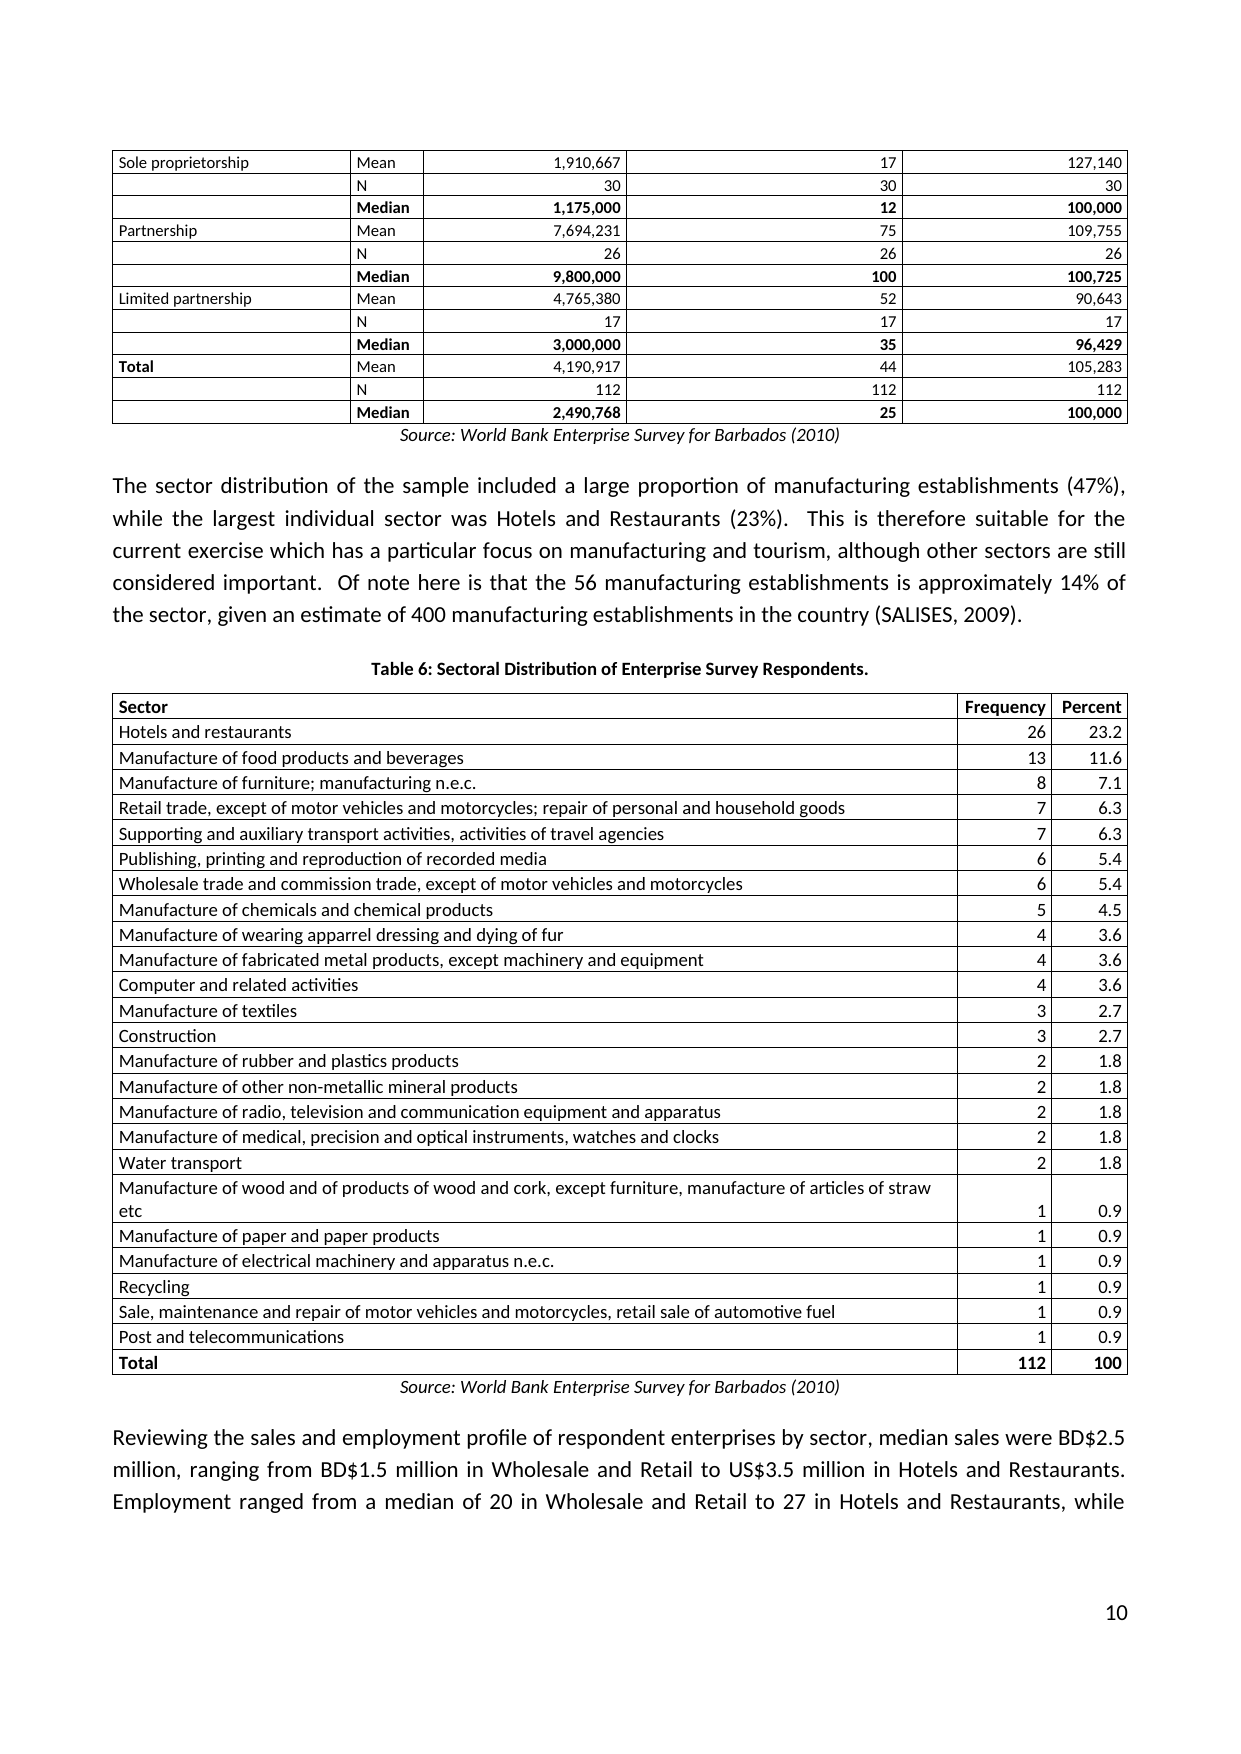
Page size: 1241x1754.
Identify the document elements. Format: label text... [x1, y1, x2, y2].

table_cell 1 [958, 1175, 1051, 1222]
table_cell 3.6 [1052, 922, 1127, 946]
table_cell 26 [424, 242, 626, 263]
table_cell Median [351, 196, 423, 218]
table_cell 100 [1052, 1350, 1127, 1374]
table_cell 52 [627, 287, 902, 309]
table_cell Manufacture of furniture; manufacturing n.e.c. [113, 770, 957, 794]
table_cell Manufacture of fabricated metal products, except machinery and equipment [113, 947, 957, 971]
table_cell Recycling [113, 1274, 957, 1298]
table_cell 100 [627, 265, 902, 286]
table_cell 7.1 [1052, 770, 1127, 794]
table_cell 0.9 [1052, 1175, 1127, 1222]
table_cell Manufacture of electrical machinery and apparatus n.e.c. [113, 1248, 957, 1273]
table_cell 9,800,000 [424, 265, 626, 286]
table_cell Manufacture of other non-metallic mineral products [113, 1074, 957, 1098]
table_cell Manufacture of food products and beverages [113, 745, 957, 769]
table_cell 1.8 [1052, 1150, 1127, 1174]
table_cell 17 [627, 151, 902, 173]
table_cell [113, 174, 350, 195]
table_cell 11.6 [1052, 745, 1127, 769]
table_cell 25 [627, 401, 902, 422]
table_cell 26 [903, 242, 1127, 263]
table_cell N [351, 378, 423, 400]
table_cell Median [351, 401, 423, 422]
table_cell 109,755 [903, 219, 1127, 241]
table_cell Manufacture of rubber and plastics products [113, 1048, 957, 1072]
table_cell 105,283 [903, 355, 1127, 377]
table_cell 6 [958, 846, 1051, 870]
table_cell Manufacture of wood and of products of wood and cork, except furniture, manufacture of articles of straw etc [113, 1175, 957, 1222]
table_cell 23.2 [1052, 719, 1127, 743]
table_cell Manufacture of wearing apparrel dressing and dying of fur [113, 922, 957, 946]
table_cell Water transport [113, 1150, 957, 1174]
table_cell Hotels and restaurants [113, 719, 957, 743]
table_cell 0.9 [1052, 1274, 1127, 1298]
table_cell 4.5 [1052, 896, 1127, 921]
table_cell Manufacture of paper and paper products [113, 1223, 957, 1247]
table_cell 1 [958, 1324, 1051, 1348]
table_cell 17 [424, 310, 626, 332]
table_cell 8 [958, 770, 1051, 794]
table_cell 5.4 [1052, 871, 1127, 895]
table_cell 26 [958, 719, 1051, 743]
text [112, 1423, 1128, 1515]
table_cell 1 [958, 1223, 1051, 1247]
table_cell 6.3 [1052, 795, 1127, 819]
table_cell 100,000 [903, 401, 1127, 422]
table_cell 1.8 [1052, 1074, 1127, 1098]
table_cell Total [113, 355, 350, 377]
table_cell 112 [627, 378, 902, 400]
table_cell 13 [958, 745, 1051, 769]
table_cell Partnership [113, 219, 350, 241]
table_header Percent [1052, 694, 1127, 718]
table_cell 5.4 [1052, 846, 1127, 870]
table_cell 26 [627, 242, 902, 263]
table_cell 7 [958, 795, 1051, 819]
table_cell 4,190,917 [424, 355, 626, 377]
table_cell Wholesale trade and commission trade, except of motor vehicles and motorcycles [113, 871, 957, 895]
table_cell 17 [903, 310, 1127, 332]
table_cell [113, 333, 350, 354]
table_cell 6 [958, 871, 1051, 895]
table_cell Mean [351, 287, 423, 309]
table_cell 30 [903, 174, 1127, 195]
table_cell Mean [351, 219, 423, 241]
table_cell Limited partnership [113, 287, 350, 309]
table_cell [113, 265, 350, 286]
table_cell 2 [958, 1150, 1051, 1174]
table_cell Manufacture of radio, television and communication equipment and apparatus [113, 1099, 957, 1123]
table_cell 4 [958, 922, 1051, 946]
table_cell 1.8 [1052, 1048, 1127, 1072]
table_cell 127,140 [903, 151, 1127, 173]
table_cell Sole proprietorship [113, 151, 350, 173]
text Source: World Bank Enterprise Survey for Barbados (2010) [112, 424, 1128, 446]
table_cell 2,490,768 [424, 401, 626, 422]
table_cell 35 [627, 333, 902, 354]
table_cell 3 [958, 1023, 1051, 1047]
table_cell 2 [958, 1099, 1051, 1123]
table_cell Manufacture of medical, precision and optical instruments, watches and clocks [113, 1124, 957, 1148]
table_cell Mean [351, 355, 423, 377]
table_cell 17 [627, 310, 902, 332]
table_cell 7 [958, 820, 1051, 845]
table_cell 30 [424, 174, 626, 195]
table_cell 3,000,000 [424, 333, 626, 354]
table_cell N [351, 174, 423, 195]
table_cell 4,765,380 [424, 287, 626, 309]
table_cell 2 [958, 1048, 1051, 1072]
table_cell 2.7 [1052, 998, 1127, 1022]
table_cell N [351, 310, 423, 332]
table_cell 1 [958, 1248, 1051, 1273]
table_cell 3.6 [1052, 972, 1127, 997]
table_cell N [351, 242, 423, 263]
table_cell Total [113, 1350, 957, 1374]
table_cell Mean [351, 151, 423, 173]
table_header Sector [113, 694, 957, 718]
table_cell 3.6 [1052, 947, 1127, 971]
table_cell 1,175,000 [424, 196, 626, 218]
table_cell 4 [958, 972, 1051, 997]
table_cell Retail trade, except of motor vehicles and motorcycles; repair of personal and household goods [113, 795, 957, 819]
table_cell [113, 310, 350, 332]
table_cell Publishing, printing and reproduction of recorded media [113, 846, 957, 870]
table_cell Computer and related activities [113, 972, 957, 997]
table_cell Post and telecommunications [113, 1324, 957, 1348]
text Source: World Bank Enterprise Survey for Barbados (2010) [112, 1375, 1128, 1398]
table_cell 75 [627, 219, 902, 241]
table_cell 2 [958, 1124, 1051, 1148]
table_cell Supporting and auxiliary transport activities, activities of travel agencies [113, 820, 957, 845]
table_cell [113, 196, 350, 218]
table_cell 4 [958, 947, 1051, 971]
table_header Frequency [958, 694, 1051, 718]
table_cell 96,429 [903, 333, 1127, 354]
text The sector distribution of the sample included a large proportion of manufacturing establishments (47%), while the largest individual sector was Hotels and Restaurants (23%). This is therefore suitable for the current exercise which has a particular focus on manufacturing and tourism, although other sectors are still considered important. Of note here is that the 56 manufacturing establishments is approximately 14% of the sector, given an estimate of 400 manufacturing establishments in the country (SALISES, 2009). [112, 471, 1128, 628]
table_cell 3 [958, 998, 1051, 1022]
table_cell 2 [958, 1074, 1051, 1098]
table_cell 112 [424, 378, 626, 400]
table_cell 90,643 [903, 287, 1127, 309]
table_cell [113, 242, 350, 263]
table_cell Median [351, 265, 423, 286]
table_cell 30 [627, 174, 902, 195]
table_cell 6.3 [1052, 820, 1127, 845]
table_cell [113, 401, 350, 422]
table_cell Sale, maintenance and repair of motor vehicles and motorcycles, retail sale of automotive fuel [113, 1299, 957, 1323]
table_cell 1.8 [1052, 1099, 1127, 1123]
table_cell 100,000 [903, 196, 1127, 218]
table_cell 112 [958, 1350, 1051, 1374]
table_cell Manufacture of textiles [113, 998, 957, 1022]
table_cell 1 [958, 1274, 1051, 1298]
table_cell 1,910,667 [424, 151, 626, 173]
table_cell 100,725 [903, 265, 1127, 286]
table_cell 44 [627, 355, 902, 377]
table_cell 12 [627, 196, 902, 218]
table_cell 1.8 [1052, 1124, 1127, 1148]
table_cell 112 [903, 378, 1127, 400]
table_cell 0.9 [1052, 1324, 1127, 1348]
table_cell Construction [113, 1023, 957, 1047]
table_cell 0.9 [1052, 1223, 1127, 1247]
table_cell 0.9 [1052, 1299, 1127, 1323]
table_cell 1 [958, 1299, 1051, 1323]
table_cell 7,694,231 [424, 219, 626, 241]
table_cell 2.7 [1052, 1023, 1127, 1047]
table_cell [113, 378, 350, 400]
table_cell 0.9 [1052, 1248, 1127, 1273]
table_cell 5 [958, 896, 1051, 921]
table_cell Manufacture of chemicals and chemical products [113, 896, 957, 921]
table_cell Median [351, 333, 423, 354]
